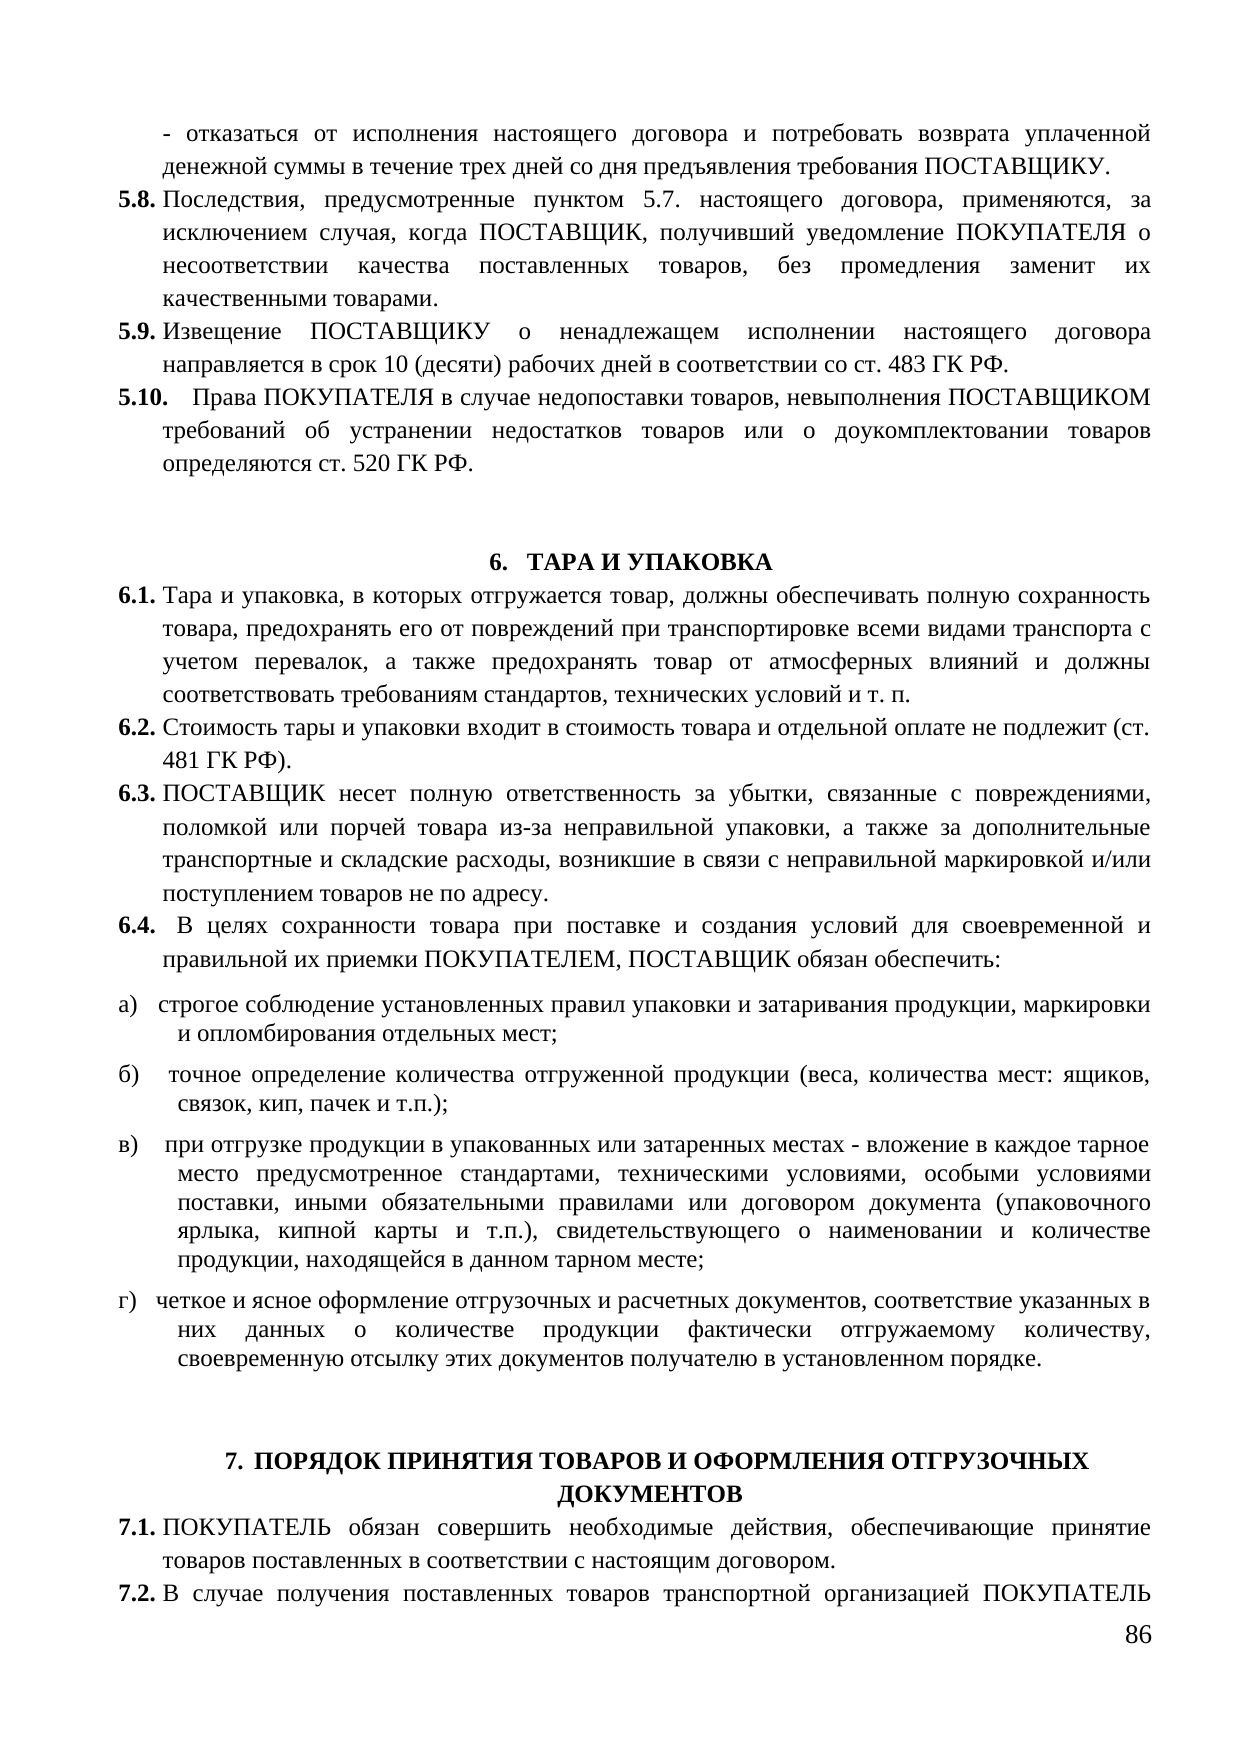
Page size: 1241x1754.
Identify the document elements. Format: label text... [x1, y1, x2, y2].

text б) точное определение количества отгруженной продукции (веса, количества мест: ящиков, связок, кип, пачек и т.п.); [118, 1059, 1152, 1117]
text - отказаться от исполнения настоящего договора и потребовать возврата уплаченной денежной суммы в течение трех дней со дня предъявления требования ПОСТАВЩИКУ. [162, 118, 1152, 180]
list В целях сохранности товара при поставке и создания условий для своевременной и правильной их приемки ПОКУПАТЕЛЕМ, ПОСТАВЩИК обязан обеспечить: [118, 911, 1152, 972]
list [118, 1578, 1152, 1607]
text г) четкое и ясное оформление отгрузочных и расчетных документов, соответствие указанных в них данных о количестве продукции фактически отгружаемому количеству, своевременную отсылку этих документов получателю в установленном порядке. [118, 1285, 1152, 1372]
list Извещение ПОСТАВЩИКУ о ненадлежащем исполнении настоящего договора направляется в срок 10 (десяти) рабочих дней в соответствии со ст. 483 ГК РФ. [118, 316, 1152, 378]
list Тара и упаковка, в которых отгружается товар, должны обеспечивать полную сохранность товара, предохранять его от повреждений при транспортировке всеми видами транспорта с учетом перевалок, а также предохранять товар от атмосферных влияний и должны соответствовать требованиям стандартов, технических условий и т. п. [118, 580, 1152, 708]
text а) строгое соблюдение установленных правил упаковки и затаривания продукции, маркировки и опломбирования отдельных мест; [118, 989, 1152, 1047]
text в) при отгрузке продукции в упакованных или затаренных местах - вложение в каждое тарное место предусмотренное стандартами, техническими условиями, особыми условиями поставки, иными обязательными правилами или договором документа (упаковочного ярлыка, кипной карты и т.п.), свидетельствующего о наименовании и количестве продукции, находящейся в данном тарном месте; [118, 1129, 1152, 1273]
list Права ПОКУПАТЕЛЯ в случае недопоставки товаров, невыполнения ПОСТАВЩИКОМ требований об устранении недостатков товаров или о доукомплектовании товаров определяются ст. 520 ГК РФ. [118, 382, 1152, 477]
list ПОКУПАТЕЛЬ обязан совершить необходимые действия, обеспечивающие принятие товаров поставленных в соответствии с настоящим договором. [118, 1512, 1152, 1574]
list ПОРЯДОК ПРИНЯТИЯ ТОВАРОВ И ОФОРМЛЕНИЯ ОТГРУЗОЧНЫХ ДОКУМЕНТОВ [148, 1446, 1152, 1508]
list Последствия, предусмотренные пунктом 5.7. настоящего договора, применяются, за исключением случая, когда ПОСТАВЩИК, получивший уведомление ПОКУПАТЕЛЯ о несоответствии качества поставленных товаров, без промедления заменит их качественными товарами. [118, 184, 1152, 312]
list ТАРА И УПАКОВКА [110, 547, 1152, 576]
list Стоимость тары и упаковки входит в стоимость товара и отдельной оплате не подлежит (ст. 481 ГК РФ). [118, 712, 1152, 774]
list ПОСТАВЩИК несет полную ответственность за убытки, связанные с повреждениями, поломкой или порчей товара из-за неправильной упаковки, а также за дополнительные транспортные и складские расходы, возникшие в связи с неправильной маркировкой и/или поступлением товаров не по адресу. [118, 778, 1152, 906]
